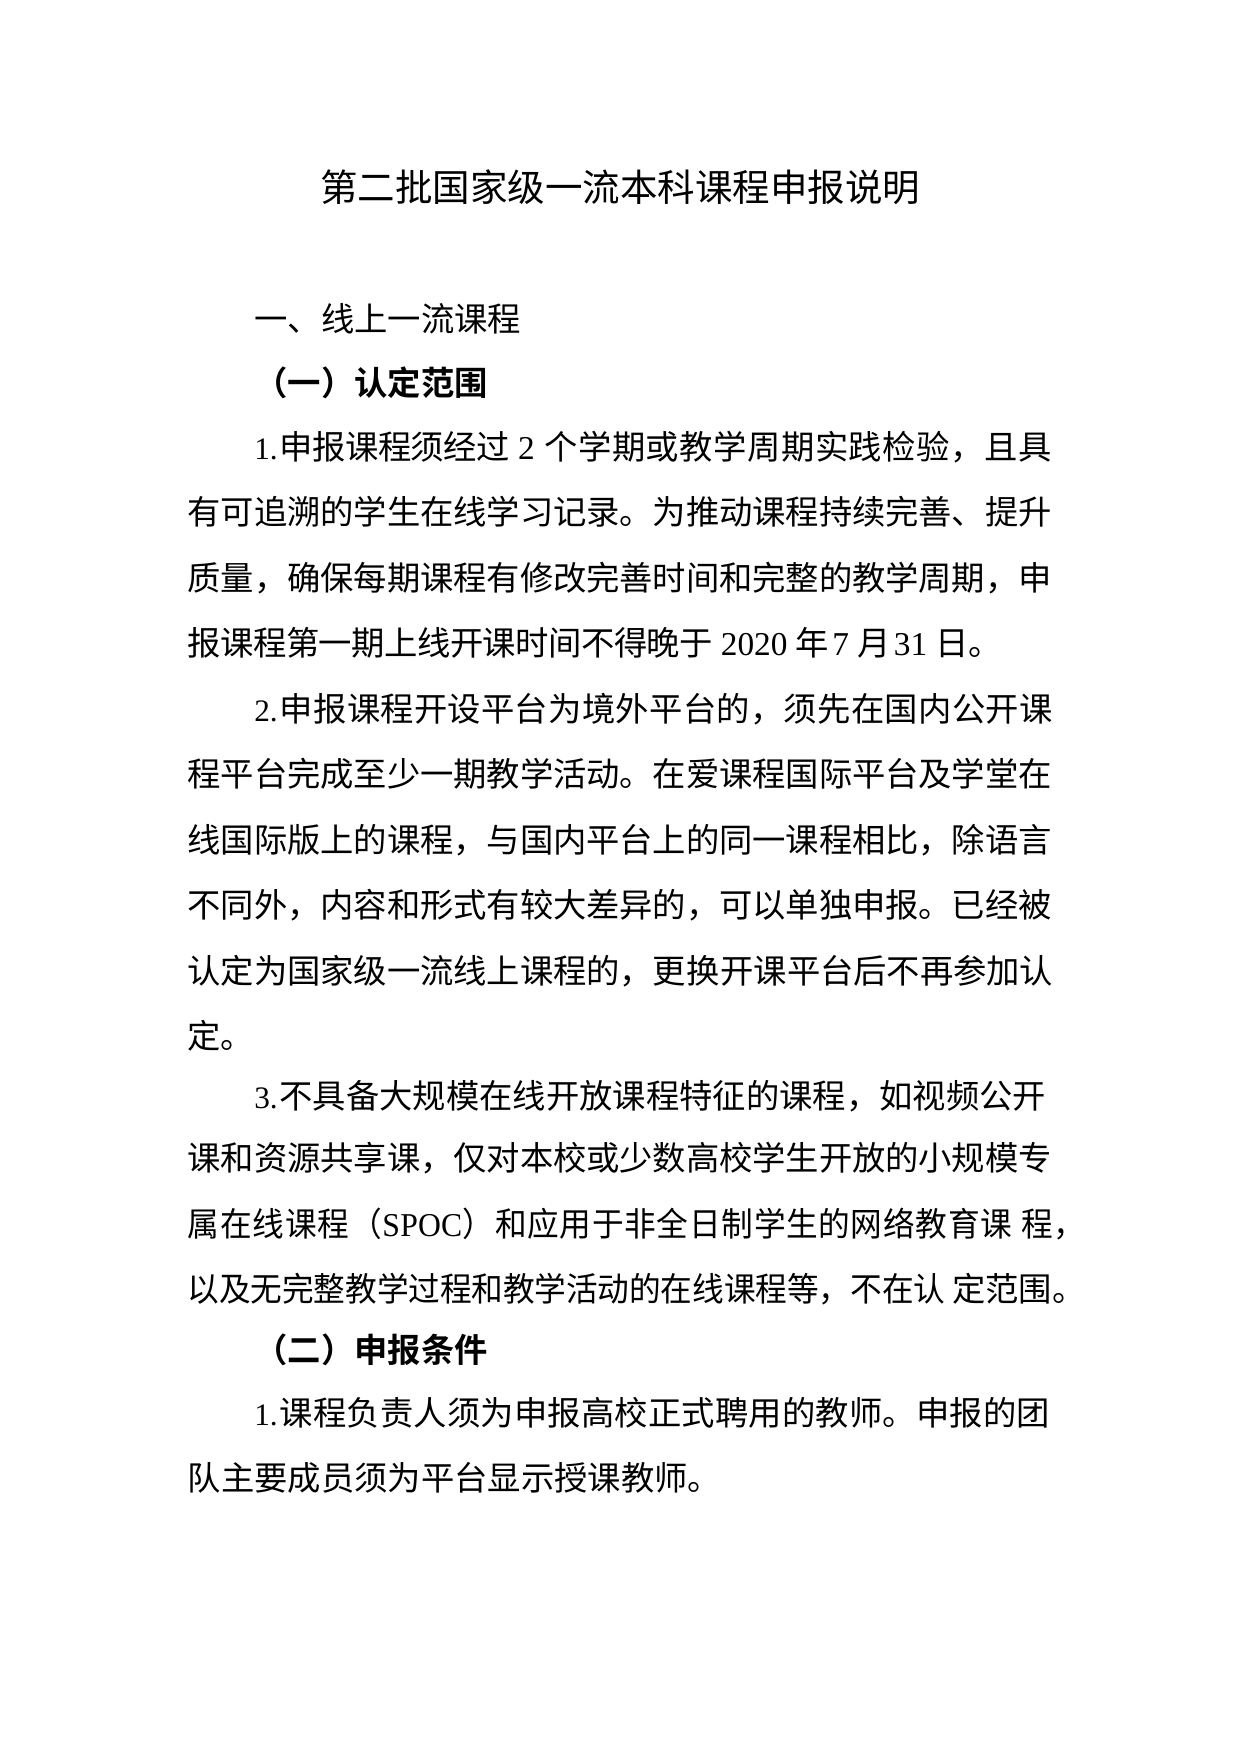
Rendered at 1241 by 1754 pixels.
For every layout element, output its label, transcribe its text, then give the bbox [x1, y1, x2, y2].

text 一、线上一流课程 [254, 293, 1080, 341]
list 申报课程须经过 2 个学期或教学周期实践检验，且具有可追溯的学生在线学习记录。为推动课程持续完善、提升质量，确保每期课程有修改完善时间和完整的教学周期，申报课程第一期上线开课时间不得晚于 2020 年 7 月 31 日。 [187, 420, 1053, 665]
text 第二批国家级一流本科课程申报说明 [318, 158, 922, 212]
text 课和资源共享课，仅对本校或少数高校学生开放的小规模专属在线课程（SPOC）和应用于非全日制学生的网络教育课 程，以及无完整教学过程和教学活动的在线课程等，不在认 定范围。 [187, 1132, 1053, 1311]
list 申报课程开设平台为境外平台的，须先在国内公开课程平台完成至少一期教学活动。在爱课程国际平台及学堂在线国际版上的课程，与国内平台上的同一课程相比，除语言不同外，内容和形式有较大差异的，可以单独申报。已经被认定为国家级一流线上课程的，更换开课平台后不再参加认定。 [187, 682, 1053, 1058]
list 课程负责人须为申报高校正式聘用的教师。申报的团队主要成员须为平台显示授课教师。 [187, 1386, 1053, 1500]
subtitle （一）认定范围 [254, 357, 1080, 405]
list 不具备大规模在线开放课程特征的课程，如视频公开 [254, 1076, 1080, 1117]
subtitle （二）申报条件 [254, 1329, 1080, 1371]
